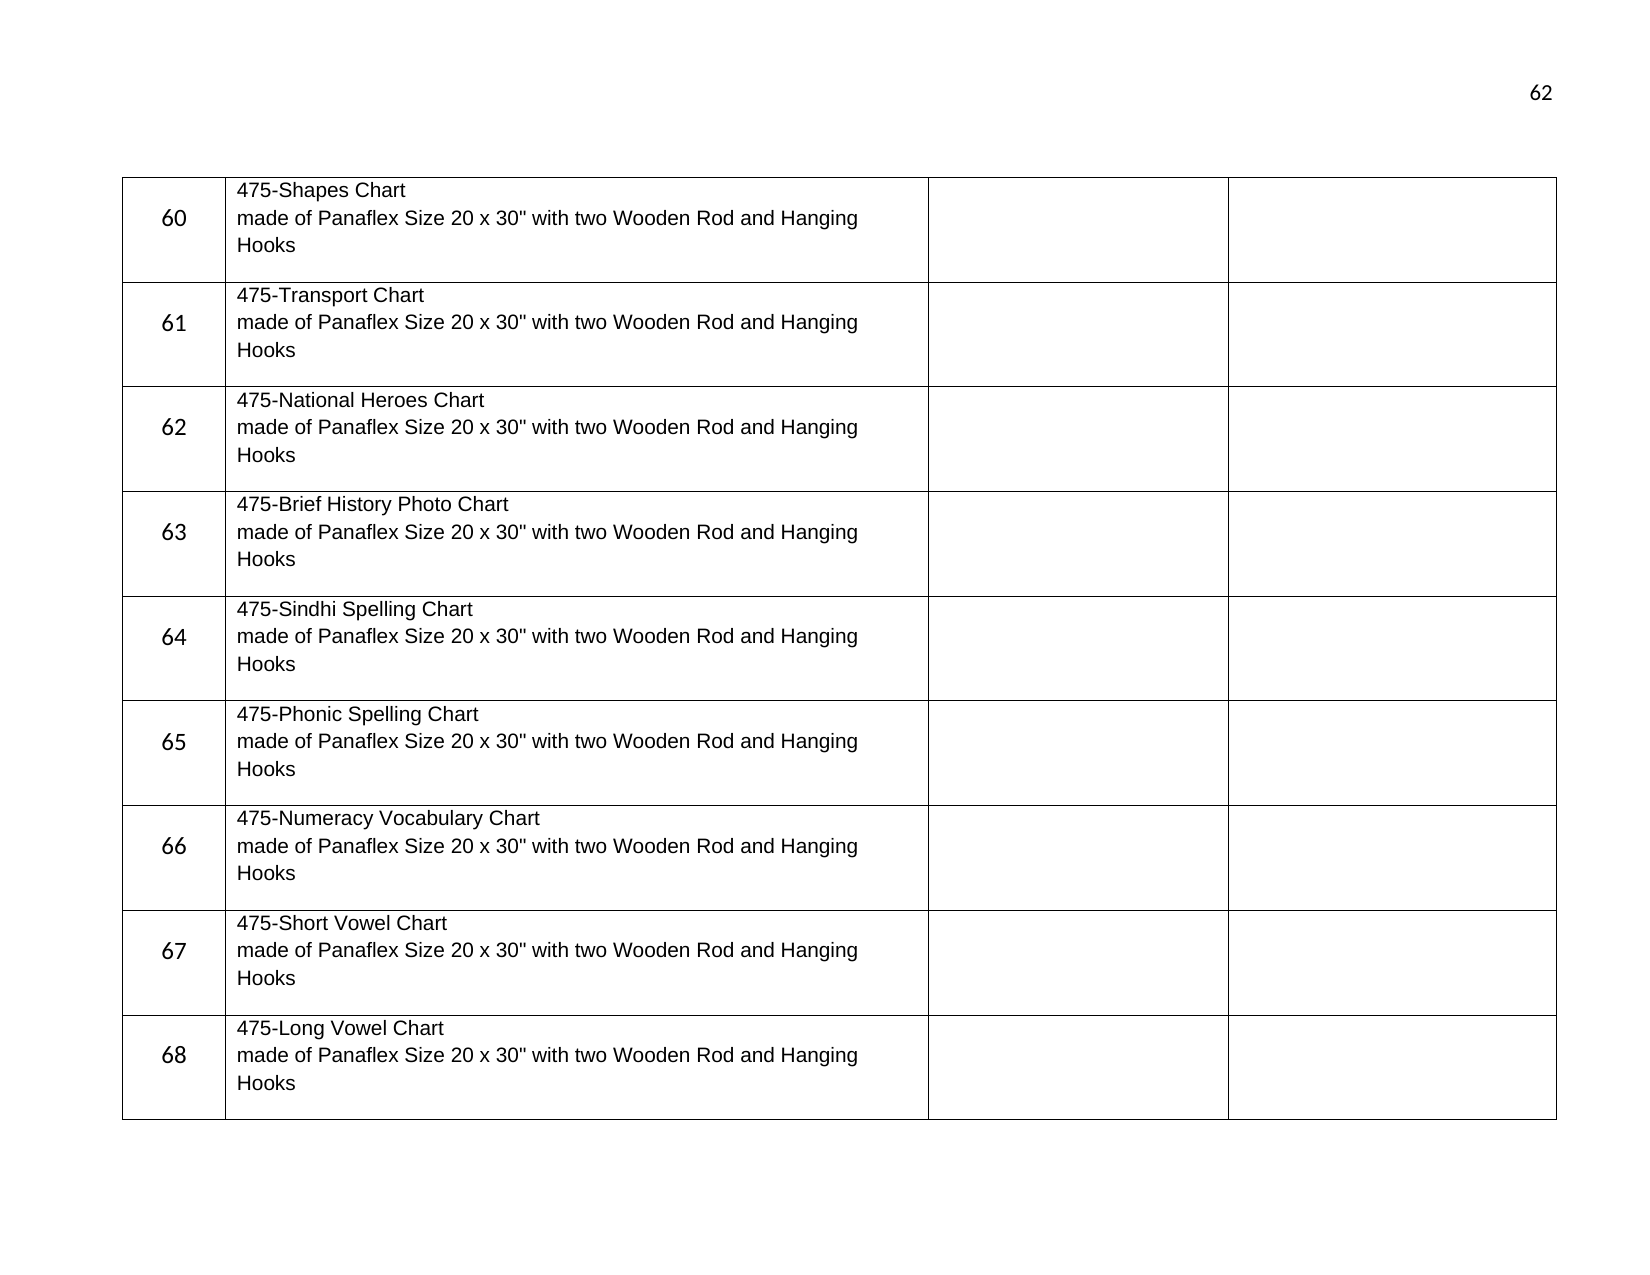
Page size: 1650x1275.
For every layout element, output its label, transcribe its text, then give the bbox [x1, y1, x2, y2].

table_cell 68 [123, 1016, 225, 1119]
table_cell [929, 597, 1228, 700]
table_cell 60 [123, 178, 225, 282]
table_cell [1229, 1016, 1556, 1119]
table_cell 475-Brief History Photo Chart made of Panaflex Size 20 x 30" with two Wooden Rod and Hanging Hooks [226, 492, 928, 596]
table_cell [929, 283, 1228, 386]
table_cell [1229, 911, 1556, 1014]
table_cell 66 [123, 806, 225, 910]
table_cell 475-Sindhi Spelling Chart made of Panaflex Size 20 x 30" with two Wooden Rod and Hanging Hooks [226, 597, 928, 700]
table_cell [1229, 178, 1556, 282]
table_cell [1229, 492, 1556, 596]
table_cell 475-Transport Chart made of Panaflex Size 20 x 30" with two Wooden Rod and Hanging Hooks [226, 283, 928, 386]
table_cell [1229, 597, 1556, 700]
table_cell [929, 178, 1228, 282]
table_cell 475-Phonic Spelling Chart made of Panaflex Size 20 x 30" with two Wooden Rod and Hanging Hooks [226, 701, 928, 805]
table_cell 475-Shapes Chart made of Panaflex Size 20 x 30" with two Wooden Rod and Hanging Hooks [226, 178, 928, 282]
table_cell [929, 911, 1228, 1014]
table_cell 475-Short Vowel Chart made of Panaflex Size 20 x 30" with two Wooden Rod and Hanging Hooks [226, 911, 928, 1014]
table_cell [1229, 701, 1556, 805]
table_cell 475-National Heroes Chart made of Panaflex Size 20 x 30" with two Wooden Rod and Hanging Hooks [226, 387, 928, 491]
table_cell 475-Numeracy Vocabulary Chart made of Panaflex Size 20 x 30" with two Wooden Rod and Hanging Hooks [226, 806, 928, 910]
table_cell [929, 387, 1228, 491]
table_cell 475-Long Vowel Chart made of Panaflex Size 20 x 30" with two Wooden Rod and Hanging Hooks [226, 1016, 928, 1119]
table_cell [1229, 283, 1556, 386]
table_cell 65 [123, 701, 225, 805]
table_cell 67 [123, 911, 225, 1014]
table_cell [1229, 806, 1556, 910]
table_cell 62 [123, 387, 225, 491]
table_cell 61 [123, 283, 225, 386]
table_cell [929, 492, 1228, 596]
table_cell [929, 806, 1228, 910]
table_cell [929, 701, 1228, 805]
table_cell 63 [123, 492, 225, 596]
table_cell 64 [123, 597, 225, 700]
table_cell [929, 1016, 1228, 1119]
table_cell [1229, 387, 1556, 491]
